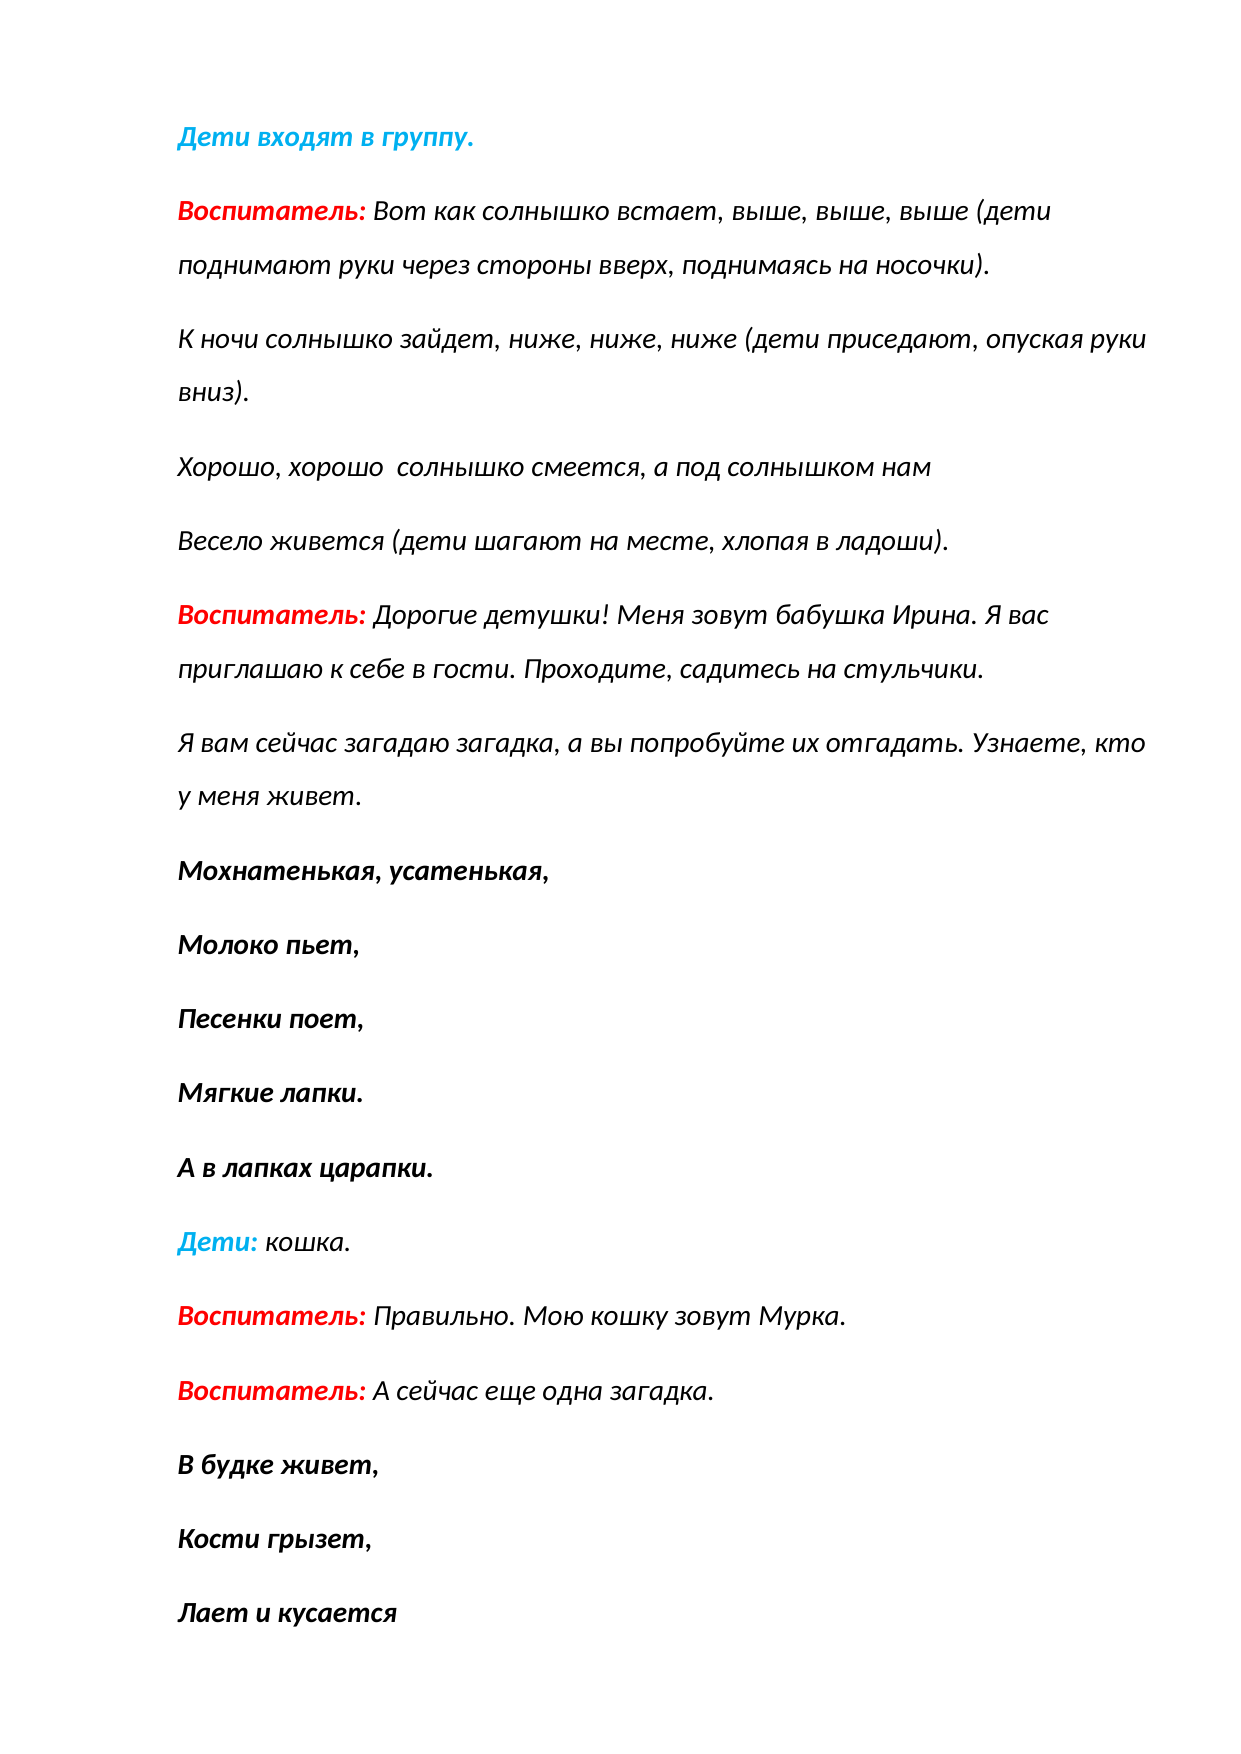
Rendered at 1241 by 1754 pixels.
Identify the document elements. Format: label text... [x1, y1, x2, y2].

text Мягкие лапки. [177, 1074, 1152, 1110]
text Воспитатель: А сейчас еще одна загадка. [177, 1372, 1152, 1407]
text Кости грызет, [177, 1520, 1152, 1556]
text Воспитатель: Правильно. Мою кошку зовут Мурка. [177, 1297, 1152, 1333]
text Я вам сейчас загадаю загадка, а вы попробуйте их отгадать. Узнаете, кто у меня живет. [177, 724, 1152, 813]
text А в лапках царапки. [177, 1149, 1152, 1184]
text К ночи солнышко зайдет, ниже, ниже, ниже (дети приседают, опуская руки вниз). [177, 320, 1152, 409]
text Воспитатель: Вот как солнышко встает, выше, выше, выше (дети поднимают руки через стороны вверх, поднимаясь на носочки). [177, 192, 1152, 281]
text Хорошо, хорошо солнышко смеется, а под солнышком нам [177, 448, 1152, 483]
text Дети входят в группу. [177, 118, 1152, 154]
text Песенки поет, [177, 1000, 1152, 1036]
text Весело живется (дети шагают на месте, хлопая в ладоши). [177, 522, 1152, 558]
text Воспитатель: Дорогие детушки! Меня зовут бабушка Ирина. Я вас приглашаю к себе в гости. Проходите, садитесь на стульчики. [177, 596, 1152, 685]
text Лает и кусается [177, 1594, 1152, 1630]
text В будке живет, [177, 1446, 1152, 1482]
text Мохнатенькая, усатенькая, [177, 852, 1152, 887]
text Дети: кошка. [177, 1223, 1152, 1259]
text Молоко пьет, [177, 926, 1152, 962]
